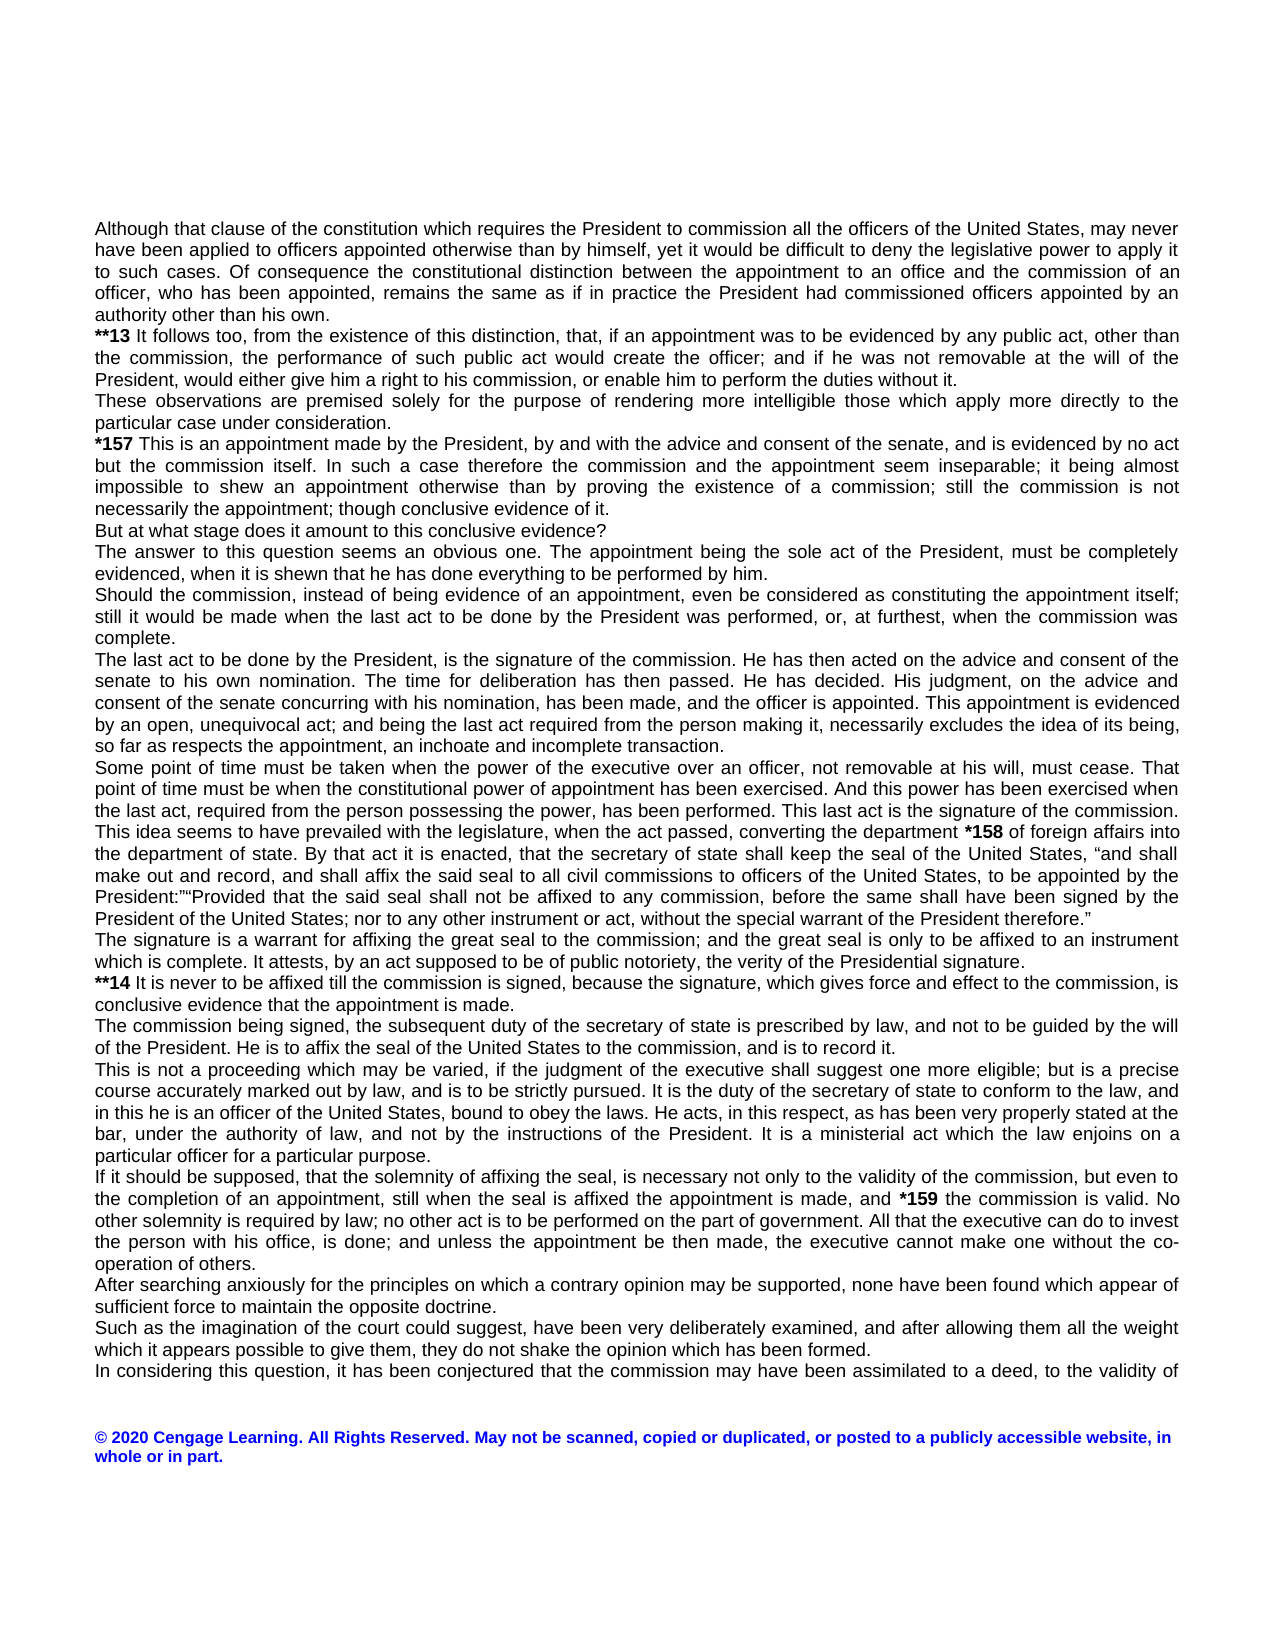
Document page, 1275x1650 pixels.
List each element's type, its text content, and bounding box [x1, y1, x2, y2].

text The last act to be done by the President, is the signature of the commission. He has then acted on the advice and consent of the senate to his own nomination. The time for deliberation has then passed. He has decided. His judgment, on the advice and consent of the senate concurring with his nomination, has been made, and the officer is appointed. This appointment is evidenced by an open, unequivocal act; and being the last act required from the person making it, necessarily excludes the idea of its being, so far as respects the appointment, an inchoate and incomplete transaction. [94, 649, 1181, 757]
text But at what stage does it amount to this conclusive evidence? [94, 519, 1181, 541]
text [94, 1360, 1181, 1382]
text These observations are premised solely for the purpose of rendering more intelligible those which apply more directly to the particular case under consideration. [94, 390, 1181, 433]
text **13 It follows too, from the existence of this distinction, that, if an appointment was to be evidenced by any public act, other than the commission, the performance of such public act would create the officer; and if he was not removable at the will of the President, would either give him a right to his commission, or enable him to perform the duties without it. [94, 325, 1181, 390]
text The signature is a warrant for affixing the great seal to the commission; and the great seal is only to be affixed to an instrument which is complete. It attests, by an act supposed to be of public notoriety, the verity of the Presidential signature. [94, 929, 1181, 972]
text The answer to this question seems an obvious one. The appointment being the sole act of the President, must be completely evidenced, when it is shewn that he has done everything to be performed by him. [94, 541, 1181, 584]
text Some point of time must be taken when the power of the executive over an officer, not removable at his will, must cease. That point of time must be when the constitutional power of appointment has been exercised. And this power has been exercised when the last act, required from the person possessing the power, has been performed. This last act is the signature of the commission. This idea seems to have prevailed with the legislature, when the act passed, converting the department *158 of foreign affairs into the department of state. By that act it is enacted, that the secretary of state shall keep the seal of the United States, “and shall make out and record, and shall affix the said seal to all civil commissions to officers of the United States, to be appointed by the President:”“Provided that the said seal shall not be affixed to any commission, before the same shall have been signed by the President of the United States; nor to any other instrument or act, without the special warrant of the President therefore.” [94, 757, 1181, 929]
text If it should be supposed, that the solemnity of affixing the seal, is necessary not only to the validity of the commission, but even to the completion of an appointment, still when the seal is affixed the appointment is made, and *159 the commission is valid. No other solemnity is required by law; no other act is to be performed on the part of government. All that the executive can do to invest the person with his office, is done; and unless the appointment be then made, the executive cannot make one without the co-operation of others. [94, 1166, 1181, 1274]
text The commission being signed, the subsequent duty of the secretary of state is prescribed by law, and not to be guided by the will of the President. He is to affix the seal of the United States to the commission, and is to record it. [94, 1015, 1181, 1058]
text Such as the imagination of the court could suggest, have been very deliberately examined, and after allowing them all the weight which it appears possible to give them, they do not shake the opinion which has been formed. [94, 1317, 1181, 1360]
text After searching anxiously for the principles on which a contrary opinion may be supported, none have been found which appear of sufficient force to maintain the opposite doctrine. [94, 1274, 1181, 1317]
text This is not a proceeding which may be varied, if the judgment of the executive shall suggest one more eligible; but is a precise course accurately marked out by law, and is to be strictly pursued. It is the duty of the secretary of state to conform to the law, and in this he is an officer of the United States, bound to obey the laws. He acts, in this respect, as has been very properly stated at the bar, under the authority of law, and not by the instructions of the President. It is a ministerial act which the law enjoins on a particular officer for a particular purpose. [94, 1058, 1181, 1166]
text Although that clause of the constitution which requires the President to commission all the officers of the United States, may never have been applied to officers appointed otherwise than by himself, yet it would be difficult to deny the legislative power to apply it to such cases. Of consequence the constitutional distinction between the appointment to an office and the commission of an officer, who has been appointed, remains the same as if in practice the President had commissioned officers appointed by an authority other than his own. [94, 217, 1181, 325]
text *157 This is an appointment made by the President, by and with the advice and consent of the senate, and is evidenced by no act but the commission itself. In such a case therefore the commission and the appointment seem inseparable; it being almost impossible to shew an appointment otherwise than by proving the existence of a commission; still the commission is not necessarily the appointment; though conclusive evidence of it. [94, 433, 1181, 519]
text Should the commission, instead of being evidence of an appointment, even be considered as constituting the appointment itself; still it would be made when the last act to be done by the President was performed, or, at furthest, when the commission was complete. [94, 584, 1181, 649]
text **14 It is never to be affixed till the commission is signed, because the signature, which gives force and effect to the commission, is conclusive evidence that the appointment is made. [94, 972, 1181, 1015]
